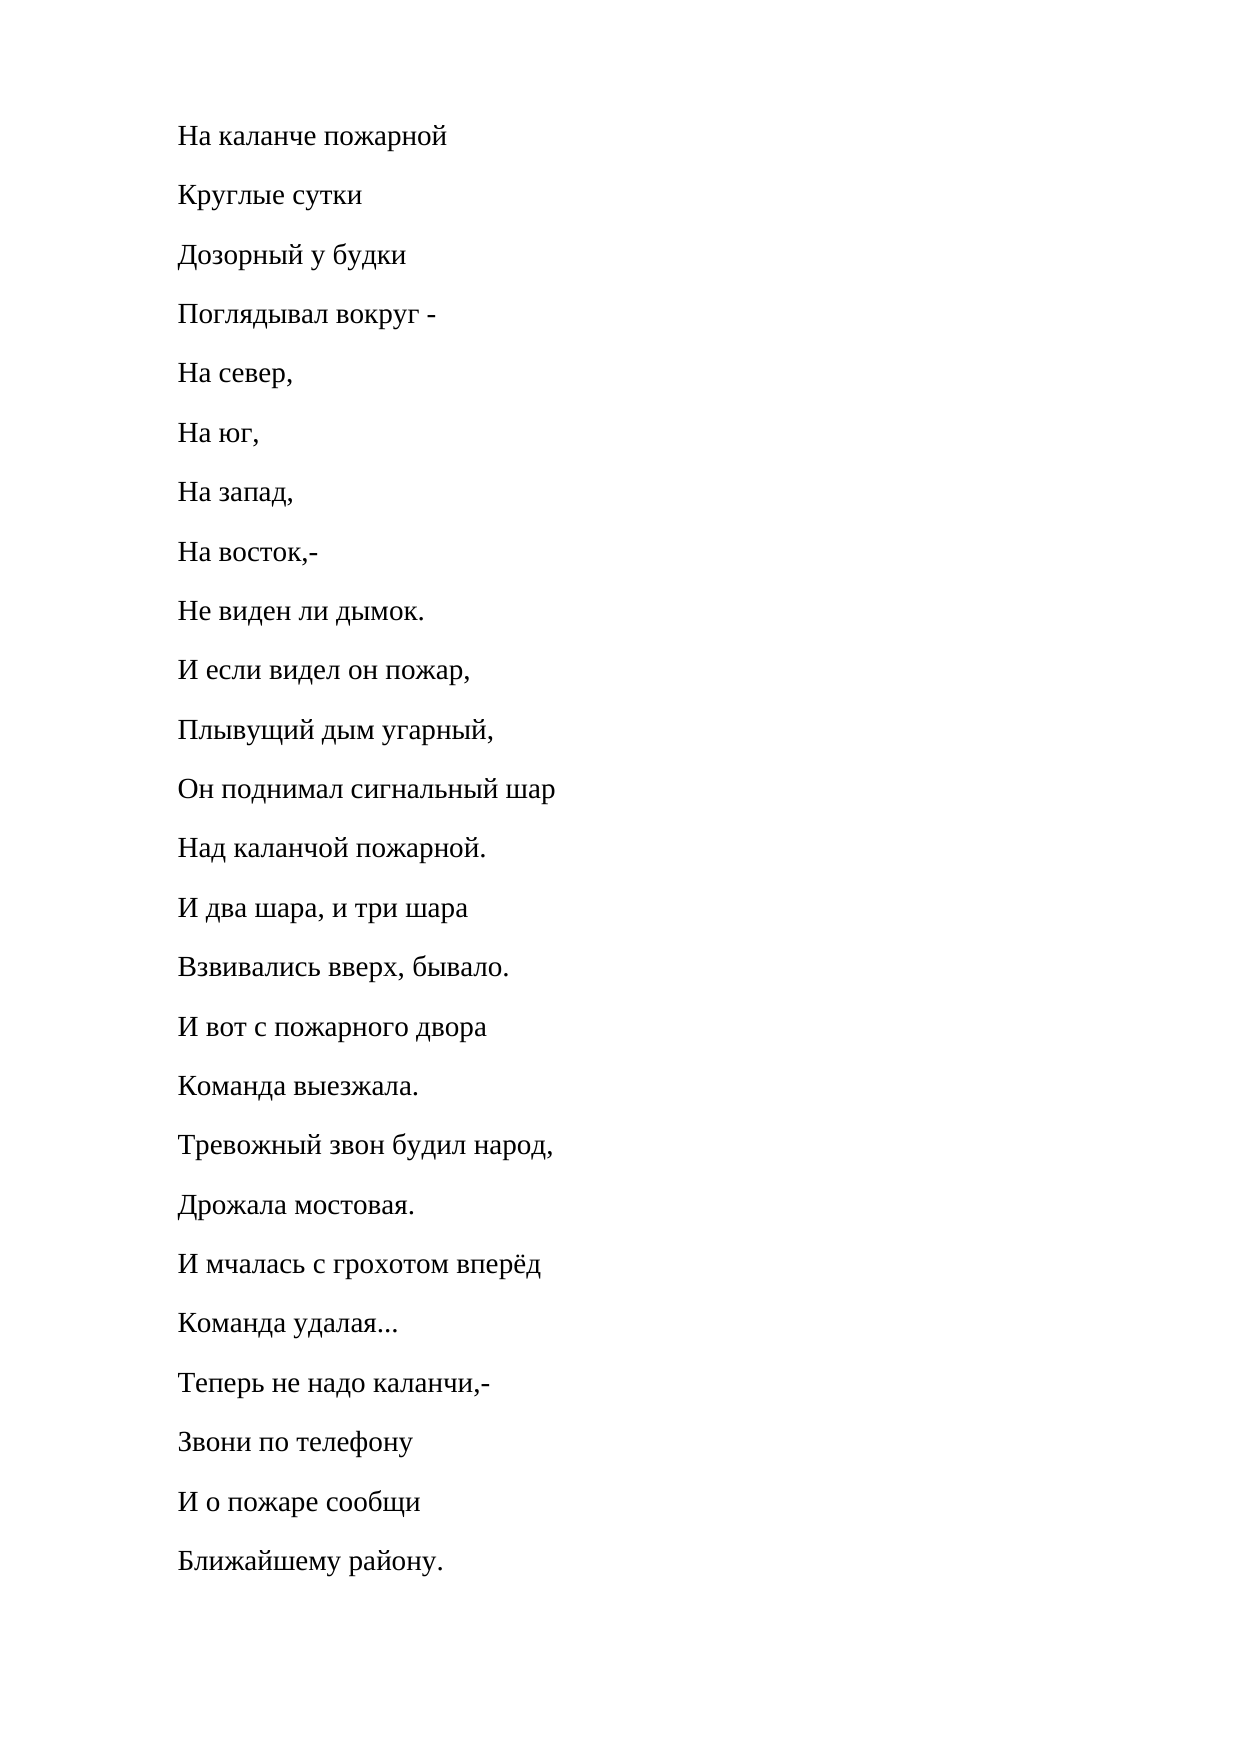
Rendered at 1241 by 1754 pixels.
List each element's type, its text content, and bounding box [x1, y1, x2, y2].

text И если видел он пожар, [177, 652, 1152, 686]
text И два шара, и три шара [177, 890, 1152, 923]
text Поглядывал вокруг - [177, 296, 1152, 330]
text Тревожный звон будил народ, [177, 1127, 1152, 1161]
text И мчалась с грохотом вперёд [177, 1246, 1152, 1280]
text Над каланчой пожарной. [177, 831, 1152, 864]
text Плывущий дым угарный, [177, 712, 1152, 745]
text Звони по телефону [177, 1424, 1152, 1458]
text Команда удалая... [177, 1306, 1152, 1339]
text Команда выезжала. [177, 1068, 1152, 1102]
text На север, [177, 356, 1152, 389]
text Взвивались вверх, бывало. [177, 949, 1152, 983]
text И о пожаре сообщи [177, 1484, 1152, 1517]
text И вот с пожарного двора [177, 1009, 1152, 1042]
text На запад, [177, 474, 1152, 508]
text Ближайшему району. [177, 1543, 1152, 1577]
text Круглые сутки [177, 177, 1152, 211]
text Дозорный у будки [177, 237, 1152, 270]
text Не виден ли дымок. [177, 593, 1152, 627]
text На каланче пожарной [177, 118, 1152, 152]
text На восток,- [177, 534, 1152, 567]
text Теперь не надо каланчи,- [177, 1365, 1152, 1398]
text На юг, [177, 415, 1152, 448]
text Дрожала мостовая. [177, 1187, 1152, 1220]
text Он поднимал сигнальный шар [177, 771, 1152, 805]
